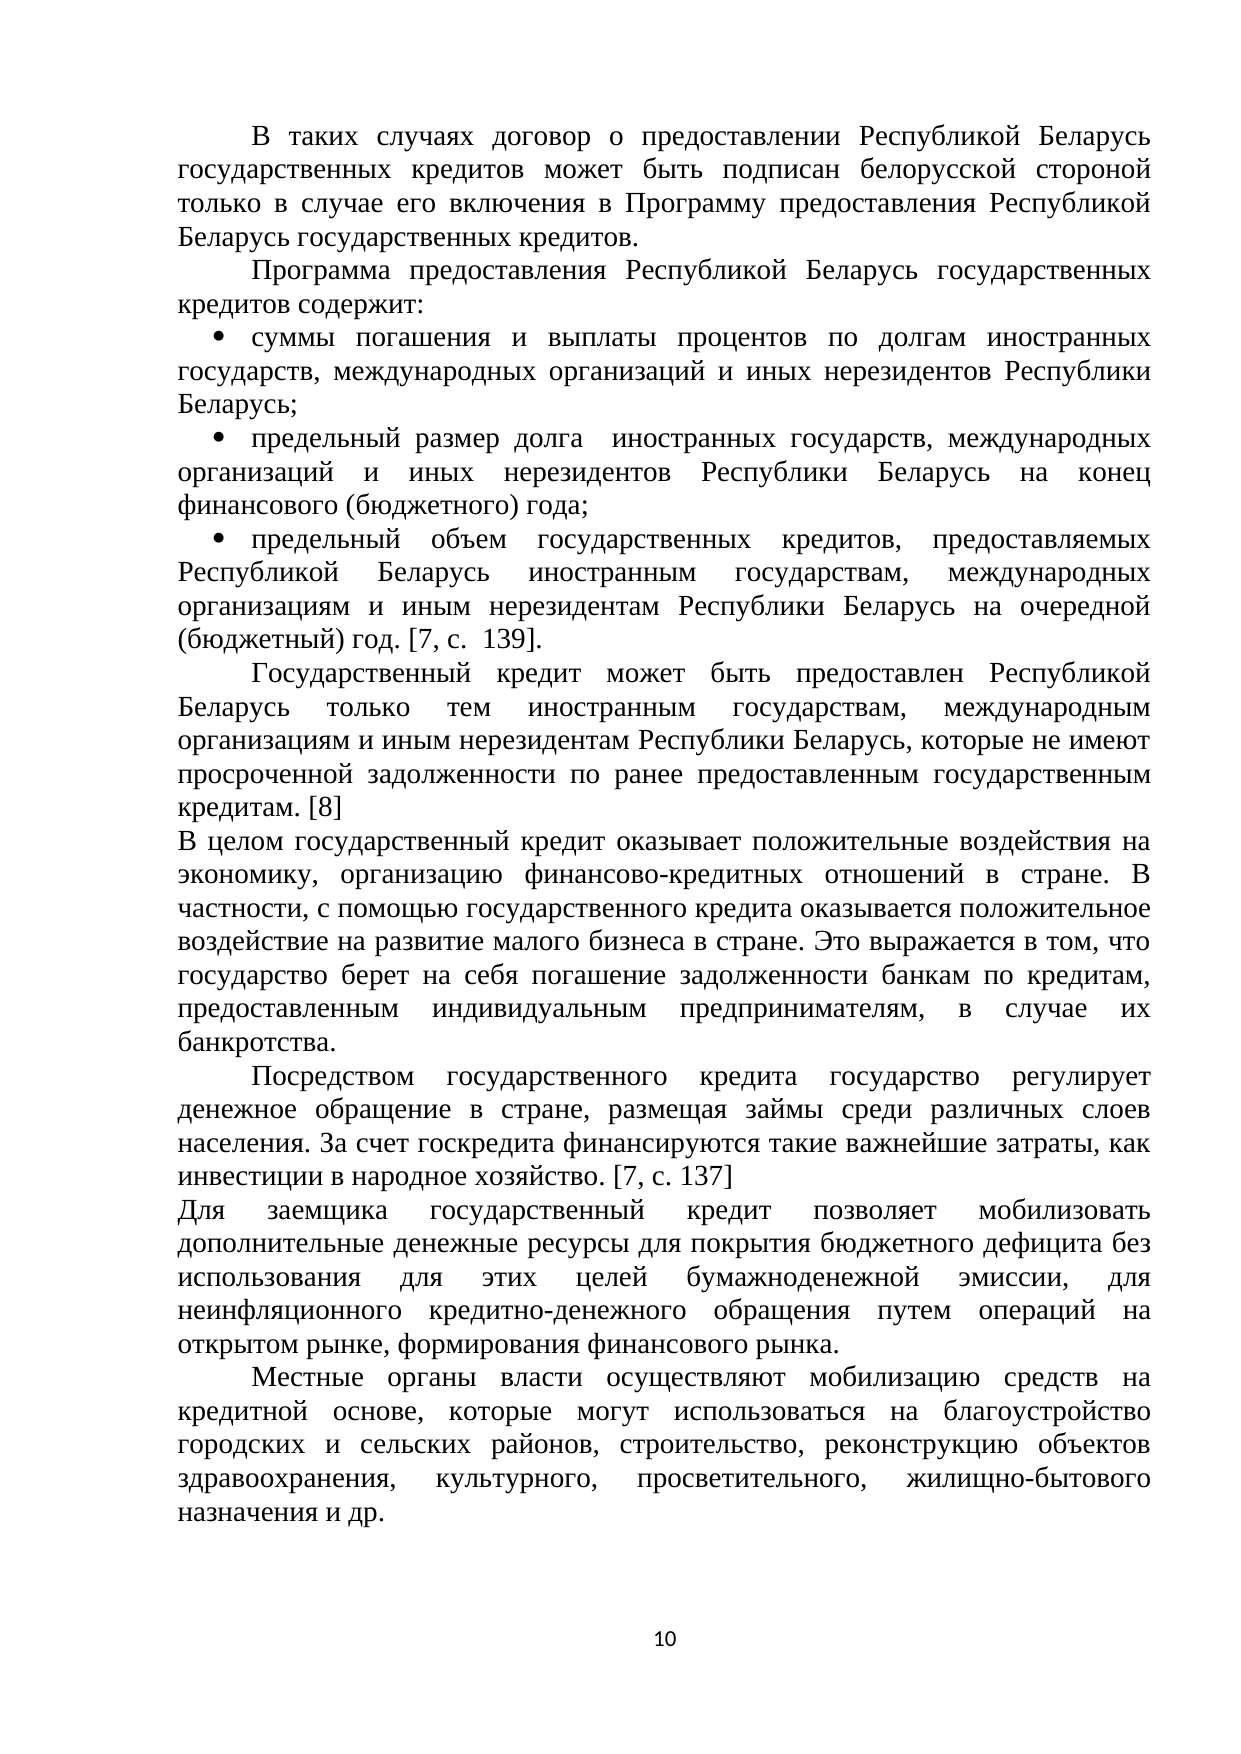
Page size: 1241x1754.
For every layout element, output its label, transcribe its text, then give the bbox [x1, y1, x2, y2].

text В целом государственный кредит оказывает положительные воздействия на экономику, организацию финансово-кредитных отношений в стране. В частности, с помощью государственного кредита оказывается положительное воздействие на развитие малого бизнеса в стране. Это выражается в том, что государство берет на себя погашение задолженности банкам по кредитам, предоставленным индивидуальным предпринимателям, в случае их банкротства. [177, 823, 1152, 1058]
text Для заемщика государственный кредит позволяет мобилизовать дополнительные денежные ресурсы для покрытия бюджетного дефицита без использования для этих целей бумажноденежной эмиссии, для неинфляционного кредитно-денежного обращения путем операций на открытом рынке, формирования финансового рынка. [177, 1192, 1152, 1359]
list предельный объем государственных кредитов, предоставляемых Республикой Беларусь иностранным государствам, международных организациям и иным нерезидентам Республики Беларусь на очередной (бюджетный) год. [7, c. 139]. [177, 521, 1152, 655]
text Государственный кредит может быть предоставлен Республикой Беларусь только тем иностранным государствам, международным организациям и иным нерезидентам Республики Беларусь, которые не имеют просроченной задолженности по ранее предоставленным государственным кредитам. [8] [177, 655, 1152, 823]
text В таких случаях договор о предоставлении Республикой Беларусь государственных кредитов может быть подписан белорусской стороной только в случае его включения в Программу предоставления Республикой Беларусь государственных кредитов. [177, 118, 1152, 252]
text Программа предоставления Республикой Беларусь государственных кредитов содержит: [177, 252, 1152, 319]
text Посредством государственного кредита государство регулирует денежное обращение в стране, размещая займы среди различных слоев населения. За счет госкредита финансируются такие важнейшие затраты, как инвестиции в народное хозяйство. [7, c. 137] [177, 1058, 1152, 1192]
text Местные органы власти осуществляют мобилизацию средств на кредитной основе, которые могут использоваться на благоустройство городских и сельских районов, строительство, реконструкцию объектов здравоохранения, культурного, просветительного, жилищно-бытового назначения и др. [177, 1359, 1152, 1527]
list суммы погашения и выплаты процентов по долгам иностранных государств, международных организаций и иных нерезидентов Республики Беларусь; [177, 319, 1152, 420]
list предельный размер долга иностранных государств, международных организаций и иных нерезидентов Республики Беларусь на конец финансового (бюджетного) года; [177, 420, 1152, 521]
